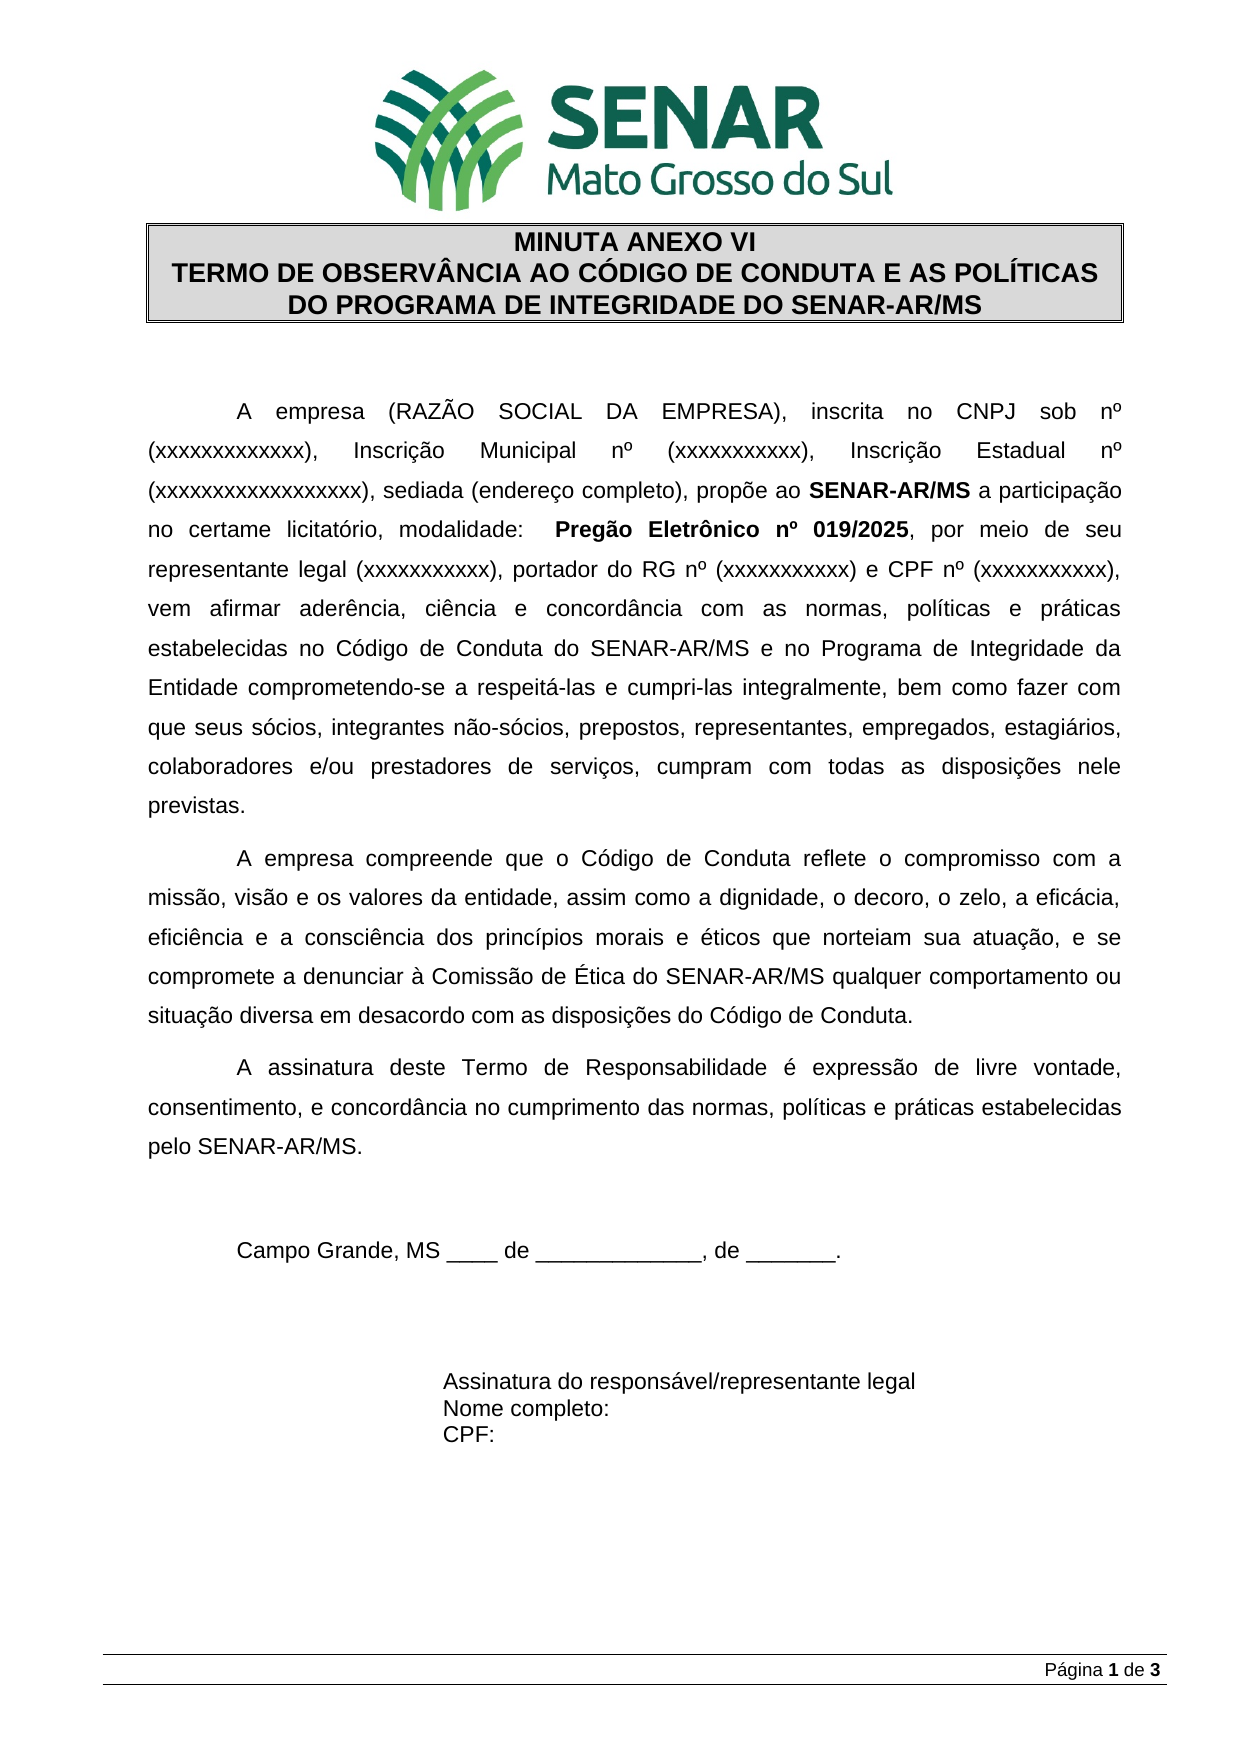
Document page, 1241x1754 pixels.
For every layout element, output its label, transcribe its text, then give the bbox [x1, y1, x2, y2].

text A empresa (RAZÃO SOCIAL DA EMPRESA), inscrita no CNPJ sob nº (xxxxxxxxxxxxx), Inscrição Municipal nº (xxxxxxxxxxx), Inscrição Estadual nº (xxxxxxxxxxxxxxxxxx), sediada (endereço completo), propõe ao SENAR-AR/MS a participação no certame licitatório, modalidade: Pregão Eletrônico nº 019/2025, por meio de seu representante legal (xxxxxxxxxxx), portador do RG nº (xxxxxxxxxxx) e CPF nº (xxxxxxxxxxx), vem afirmar aderência, ciência e concordância com as normas, políticas e práticas estabelecidas no Código de Conduta do SENAR-AR/MS e no Programa de Integridade da Entidade comprometendo-se a respeitá-las e cumpri-las integralmente, bem como fazer com que seus sócios, integrantes não-sócios, prepostos, representantes, empregados, estagiários, colaboradores e/ou prestadores de serviços, cumpram com todas as disposições nele previstas. [148, 398, 1122, 819]
text Campo Grande, MS ____ de _____________, de _______. [148, 1237, 1122, 1264]
text A empresa compreende que o Código de Conduta reflete o compromisso com a missão, visão e os valores da entidade, assim como a dignidade, o decoro, o zelo, a eficácia, eficiência e a consciência dos princípios morais e éticos que norteiam sua atuação, e se compromete a denunciar à Comissão de Ética do SENAR-AR/MS qualquer comportamento ou situação diversa em desacordo com as disposições do Código de Conduta. [148, 844, 1122, 1029]
text Nome completo: [354, 1395, 1122, 1421]
text A assinatura deste Termo de Responsabilidade é expressão de livre vontade, consentimento, e concordância no cumprimento das normas, políticas e práticas estabelecidas pelo SENAR-AR/MS. [148, 1054, 1122, 1160]
picture [365, 59, 905, 223]
text CPF: [354, 1421, 1122, 1447]
text Assinatura do responsável/representante legal [148, 1368, 1122, 1395]
table_header MINUTA ANEXO VI TERMO DE OBSERVÂNCIA AO CÓDIGO DE CONDUTA E AS POLÍTICAS DO PROGRAMA DE INTEGRIDADE DO SENAR-AR/MS [149, 226, 1121, 320]
